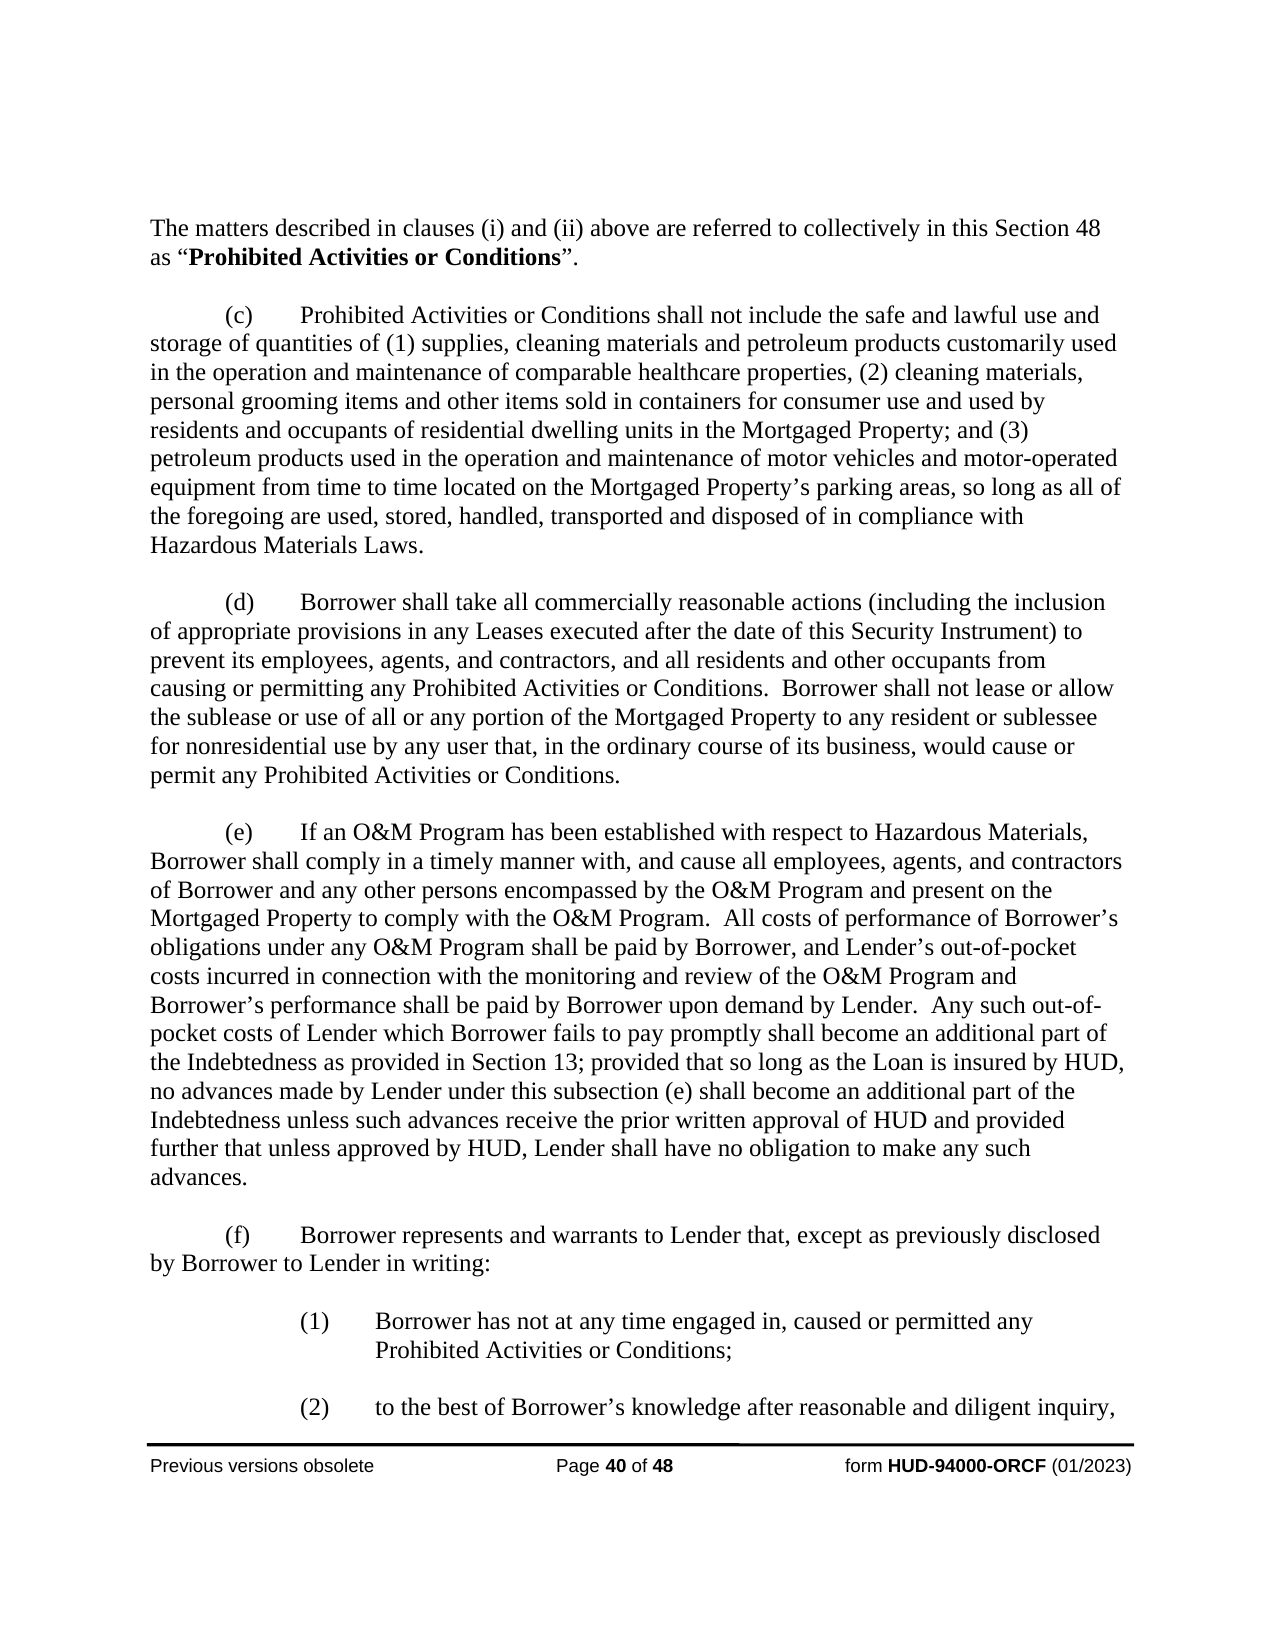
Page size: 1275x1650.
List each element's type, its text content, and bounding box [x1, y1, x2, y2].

text The matters described in clauses (i) and (ii) above are referred to collectively in this Section 48 as “Prohibited Activities or Conditions”. [150, 213, 1125, 271]
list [300, 1392, 1125, 1421]
list Borrower represents and warrants to Lender that, except as previously disclosed by Borrower to Lender in writing: [150, 1220, 1125, 1277]
list Borrower shall take all commercially reasonable actions (including the inclusion of appropriate provisions in any Leases executed after the date of this Security Instrument) to prevent its employees, agents, and contractors, and all residents and other occupants from causing or permitting any Prohibited Activities or Conditions. Borrower shall not lease or allow the sublease or use of all or any portion of the Mortgaged Property to any resident or sublessee for nonresidential use by any user that, in the ordinary course of its business, would cause or permit any Prohibited Activities or Conditions. [150, 587, 1125, 788]
list Prohibited Activities or Conditions shall not include the safe and lawful use and storage of quantities of (1) supplies, cleaning materials and petroleum products customarily used in the operation and maintenance of comparable healthcare properties, (2) cleaning materials, personal grooming items and other items sold in containers for consumer use and used by residents and occupants of residential dwelling units in the Mortgaged Property; and (3) petroleum products used in the operation and maintenance of motor vehicles and motor-operated equipment from time to time located on the Mortgaged Property’s parking areas, so long as all of the foregoing are used, stored, handled, transported and disposed of in compliance with Hazardous Materials Laws. [150, 300, 1125, 558]
list If an O&M Program has been established with respect to Hazardous Materials, Borrower shall comply in a timely manner with, and cause all employees, agents, and contractors of Borrower and any other persons encompassed by the O&M Program and present on the Mortgaged Property to comply with the O&M Program. All costs of performance of Borrower’s obligations under any O&M Program shall be paid by Borrower, and Lender’s out-of-pocket costs incurred in connection with the monitoring and review of the O&M Program and Borrower’s performance shall be paid by Borrower upon demand by Lender. Any such out-of-pocket costs of Lender which Borrower fails to pay promptly shall become an additional part of the Indebtedness as provided in Section 13; provided that so long as the Loan is insured by HUD, no advances made by Lender under this subsection (e) shall become an additional part of the Indebtedness unless such advances receive the prior written approval of HUD and provided further that unless approved by HUD, Lender shall have no obligation to make any such advances. [150, 817, 1125, 1191]
list Borrower has not at any time engaged in, caused or permitted any Prohibited Activities or Conditions; [300, 1306, 1125, 1363]
